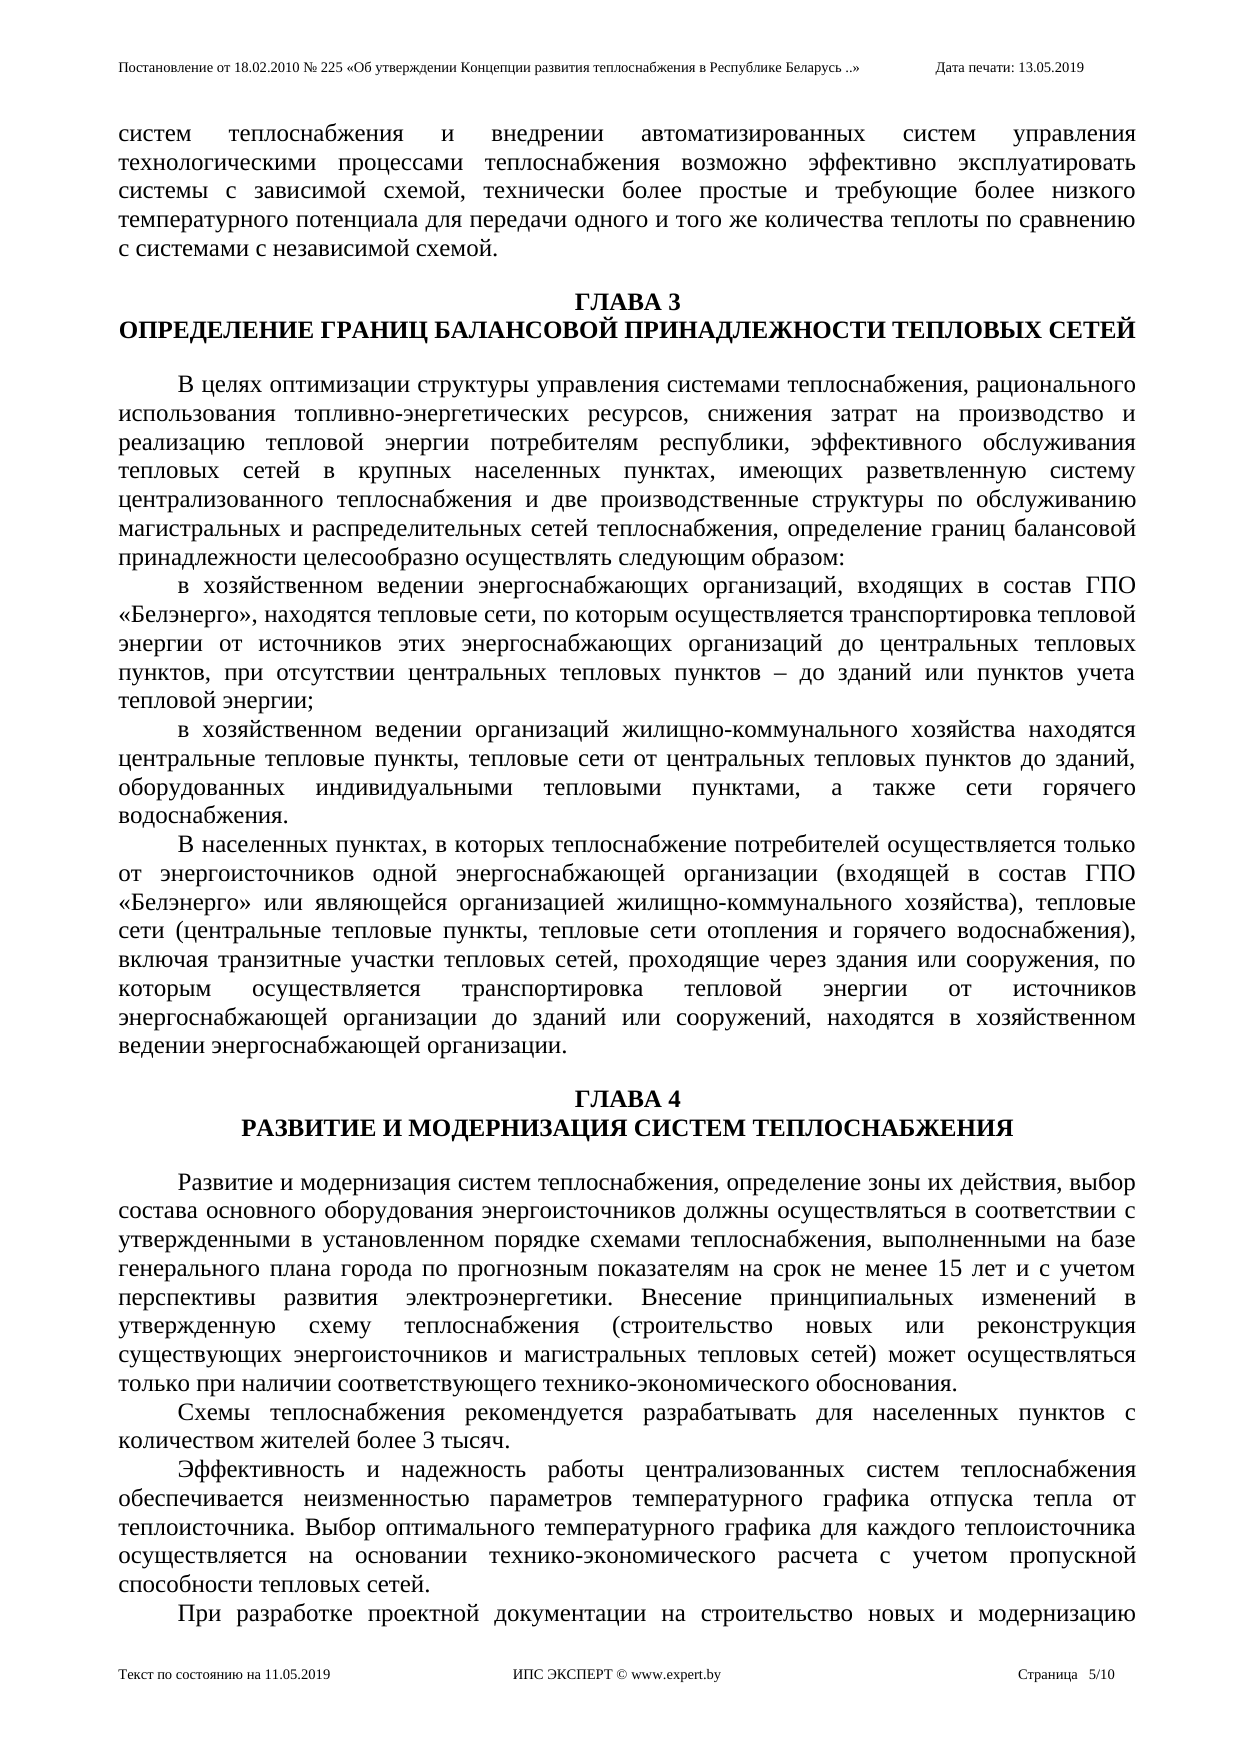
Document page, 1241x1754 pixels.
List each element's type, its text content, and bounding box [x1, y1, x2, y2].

text ГЛАВА 4 РАЗВИТИЕ И МОДЕРНИЗАЦИЯ СИСТЕМ ТЕПЛОСНАБЖЕНИЯ [118, 1084, 1137, 1142]
text Эффективность и надежность работы централизованных систем теплоснабжения обеспечивается неизменностью параметров температурного графика отпуска тепла от теплоисточника. Выбор оптимального температурного графика для каждого теплоисточника осуществляется на основании технико-экономического расчета с учетом пропускной способности тепловых сетей. [118, 1454, 1137, 1598]
text В целях оптимизации структуры управления системами теплоснабжения, рационального использования топливно-энергетических ресурсов, снижения затрат на производство и реализацию тепловой энергии потребителям республики, эффективного обслуживания тепловых сетей в крупных населенных пунктах, имеющих разветвленную систему централизованного теплоснабжения и две производственные структуры по обслуживанию магистральных и распределительных сетей теплоснабжения, определение границ балансовой принадлежности целесообразно осуществлять следующим образом: [118, 369, 1137, 571]
text В населенных пунктах, в которых теплоснабжение потребителей осуществляется только от энергоисточников одной энергоснабжающей организации (входящей в состав ГПО «Белэнерго» или являющейся организацией жилищно-коммунального хозяйства), тепловые сети (центральные тепловые пункты, тепловые сети отопления и горячего водоснабжения), включая транзитные участки тепловых сетей, проходящие через здания или сооружения, по которым осуществляется транспортировка тепловой энергии от источников энергоснабжающей организации до зданий или сооружений, находятся в хозяйственном ведении энергоснабжающей организации. [118, 829, 1137, 1059]
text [118, 1598, 1137, 1627]
text в хозяйственном ведении организаций жилищно-коммунального хозяйства находятся центральные тепловые пункты, тепловые сети от центральных тепловых пунктов до зданий, оборудованных индивидуальными тепловыми пунктами, а также сети горячего водоснабжения. [118, 714, 1137, 829]
text Схемы теплоснабжения рекомендуется разрабатывать для населенных пунктов с количеством жителей более 3 тысяч. [118, 1397, 1137, 1454]
text в хозяйственном ведении энергоснабжающих организаций, входящих в состав ГПО «Белэнерго», находятся тепловые сети, по которым осуществляется транспортировка тепловой энергии от источников этих энергоснабжающих организаций до центральных тепловых пунктов, при отсутствии центральных тепловых пунктов – до зданий или пунктов учета тепловой энергии; [118, 571, 1137, 714]
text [118, 118, 1137, 262]
text Развитие и модернизация систем теплоснабжения, определение зоны их действия, выбор состава основного оборудования энергоисточников должны осуществляться в соответствии с утвержденными в установленном порядке схемами теплоснабжения, выполненными на базе генерального плана города по прогнозным показателям на срок не менее 15 лет и с учетом перспективы развития электроэнергетики. Внесение принципиальных изменений в утвержденную схему теплоснабжения (строительство новых или реконструкция существующих энергоисточников и магистральных тепловых сетей) может осуществляться только при наличии соответствующего технико-экономического обоснования. [118, 1167, 1137, 1397]
text ГЛАВА 3 ОПРЕДЕЛЕНИЕ ГРАНИЦ БАЛАНСОВОЙ ПРИНАДЛЕЖНОСТИ ТЕПЛОВЫХ СЕТЕЙ [118, 287, 1137, 344]
